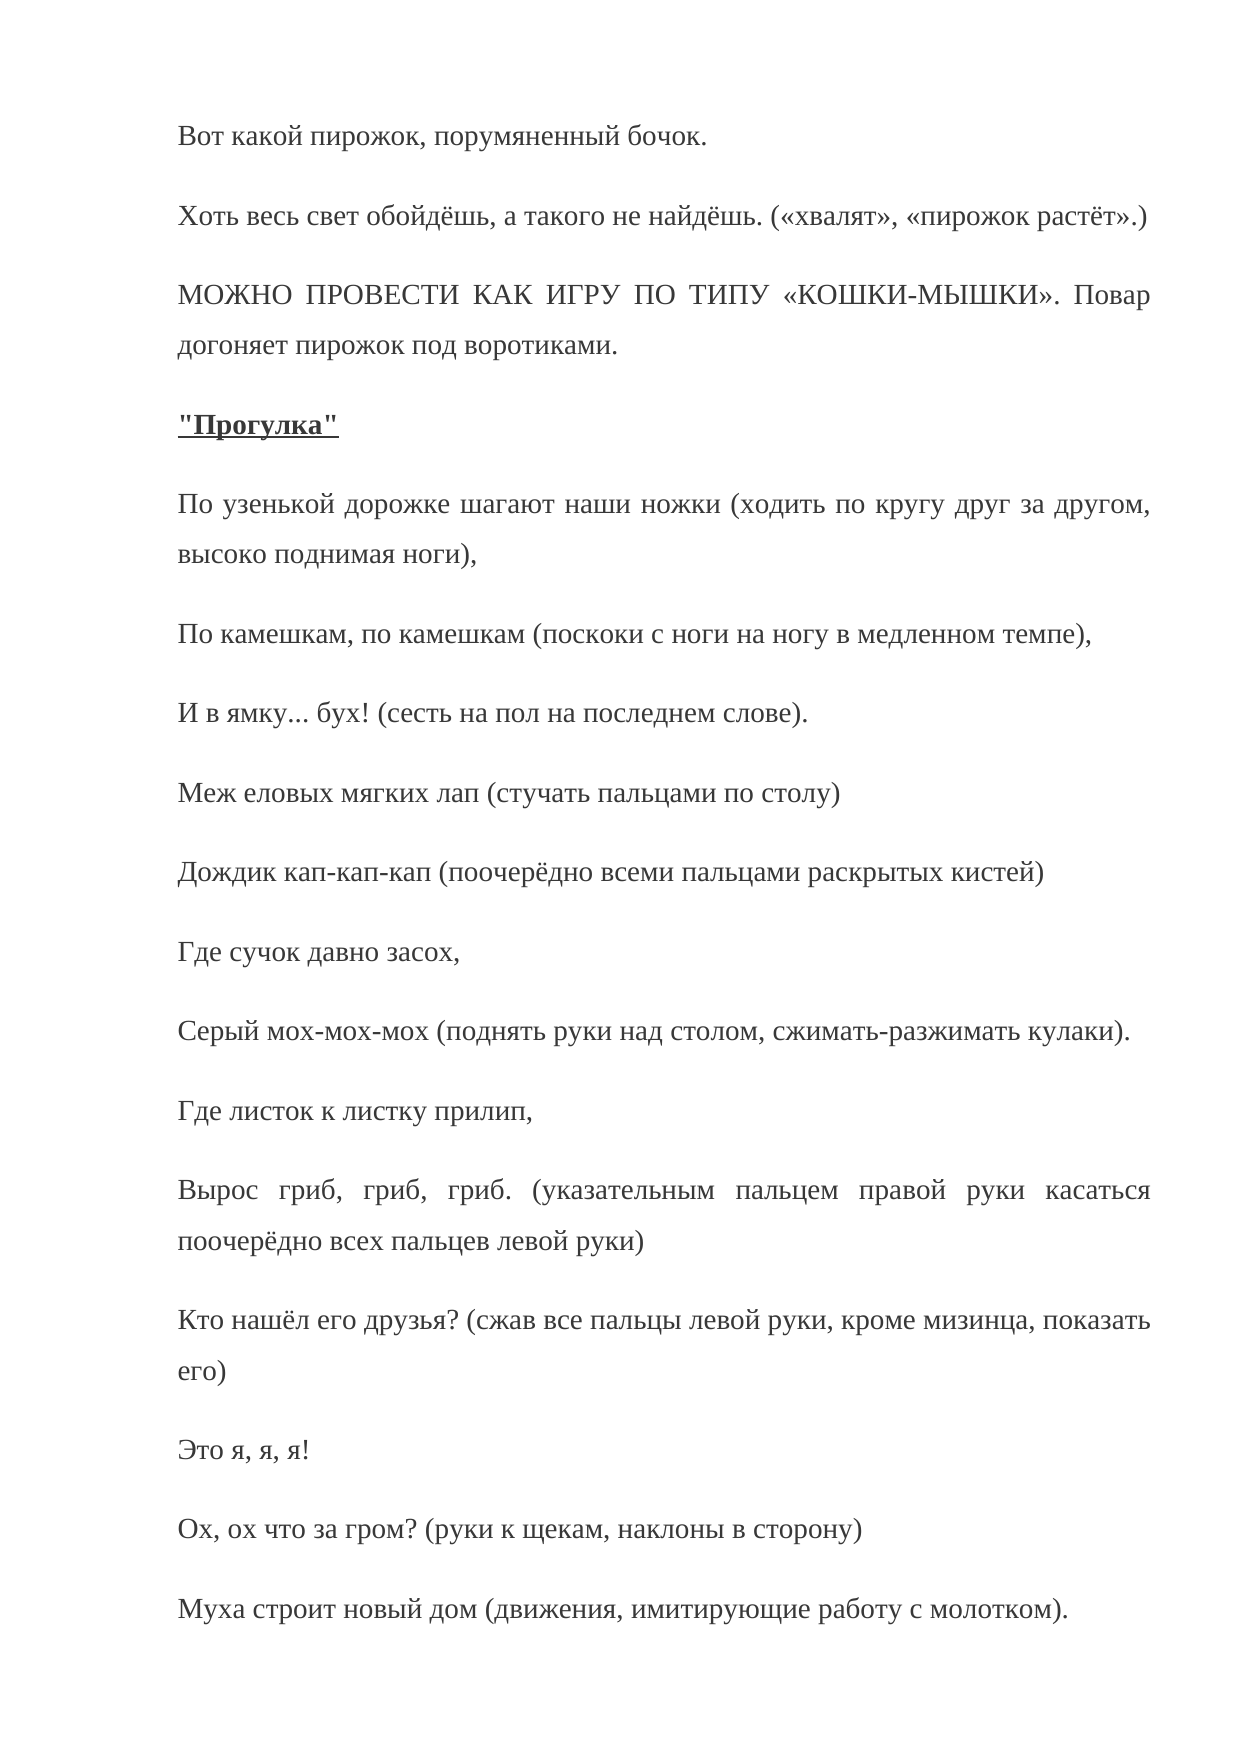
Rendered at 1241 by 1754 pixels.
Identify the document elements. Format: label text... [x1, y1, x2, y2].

text Где листок к листку прилип, [177, 1093, 1152, 1127]
text Где сучок давно засох, [177, 934, 1152, 968]
text Ох, ох что за гром? (руки к щекам, наклоны в сторону) [177, 1512, 1152, 1545]
text Дождик кап-кап-кап (поочерёдно всеми пальцами раскрытых кистей) [177, 854, 1152, 888]
text Серый мох-мох-мох (поднять руки над столом, сжимать-разжимать кулаки). [177, 1013, 1152, 1047]
text По камешкам, по камешкам (поскоки с ноги на ногу в медленном темпе), [177, 616, 1152, 650]
text Вырос гриб, гриб, гриб. (указательным пальцем правой руки касаться поочерёдно всех пальцев левой руки) [177, 1172, 1152, 1256]
text Хоть весь свет обойдёшь, а такого не найдёшь. («хвалят», «пирожок растёт».) [177, 198, 1152, 231]
text "Прогулка" [177, 407, 1152, 440]
text И в ямку... бух! (сесть на пол на последнем слове). [177, 696, 1152, 729]
text Это я, я, я! [177, 1432, 1152, 1466]
text Вот какой пирожок, порумяненный бочок. [177, 118, 1152, 152]
text МОЖНО ПРОВЕСТИ КАК ИГРУ ПО ТИПУ «КОШКИ-МЫШКИ». Повар догоняет пирожок под воротиками. [177, 277, 1152, 361]
text Муха строит новый дом (движения, имитирующие работу с молотком). [177, 1591, 1152, 1624]
text Меж еловых мягких лап (стучать пальцами по столу) [177, 775, 1152, 809]
text Кто нашёл его друзья? (сжав все пальцы левой руки, кроме мизинца, показать его) [177, 1302, 1152, 1386]
text По узенькой дорожке шагают наши ножки (ходить по кругу друг за другом, высоко поднимая ноги), [177, 486, 1152, 570]
